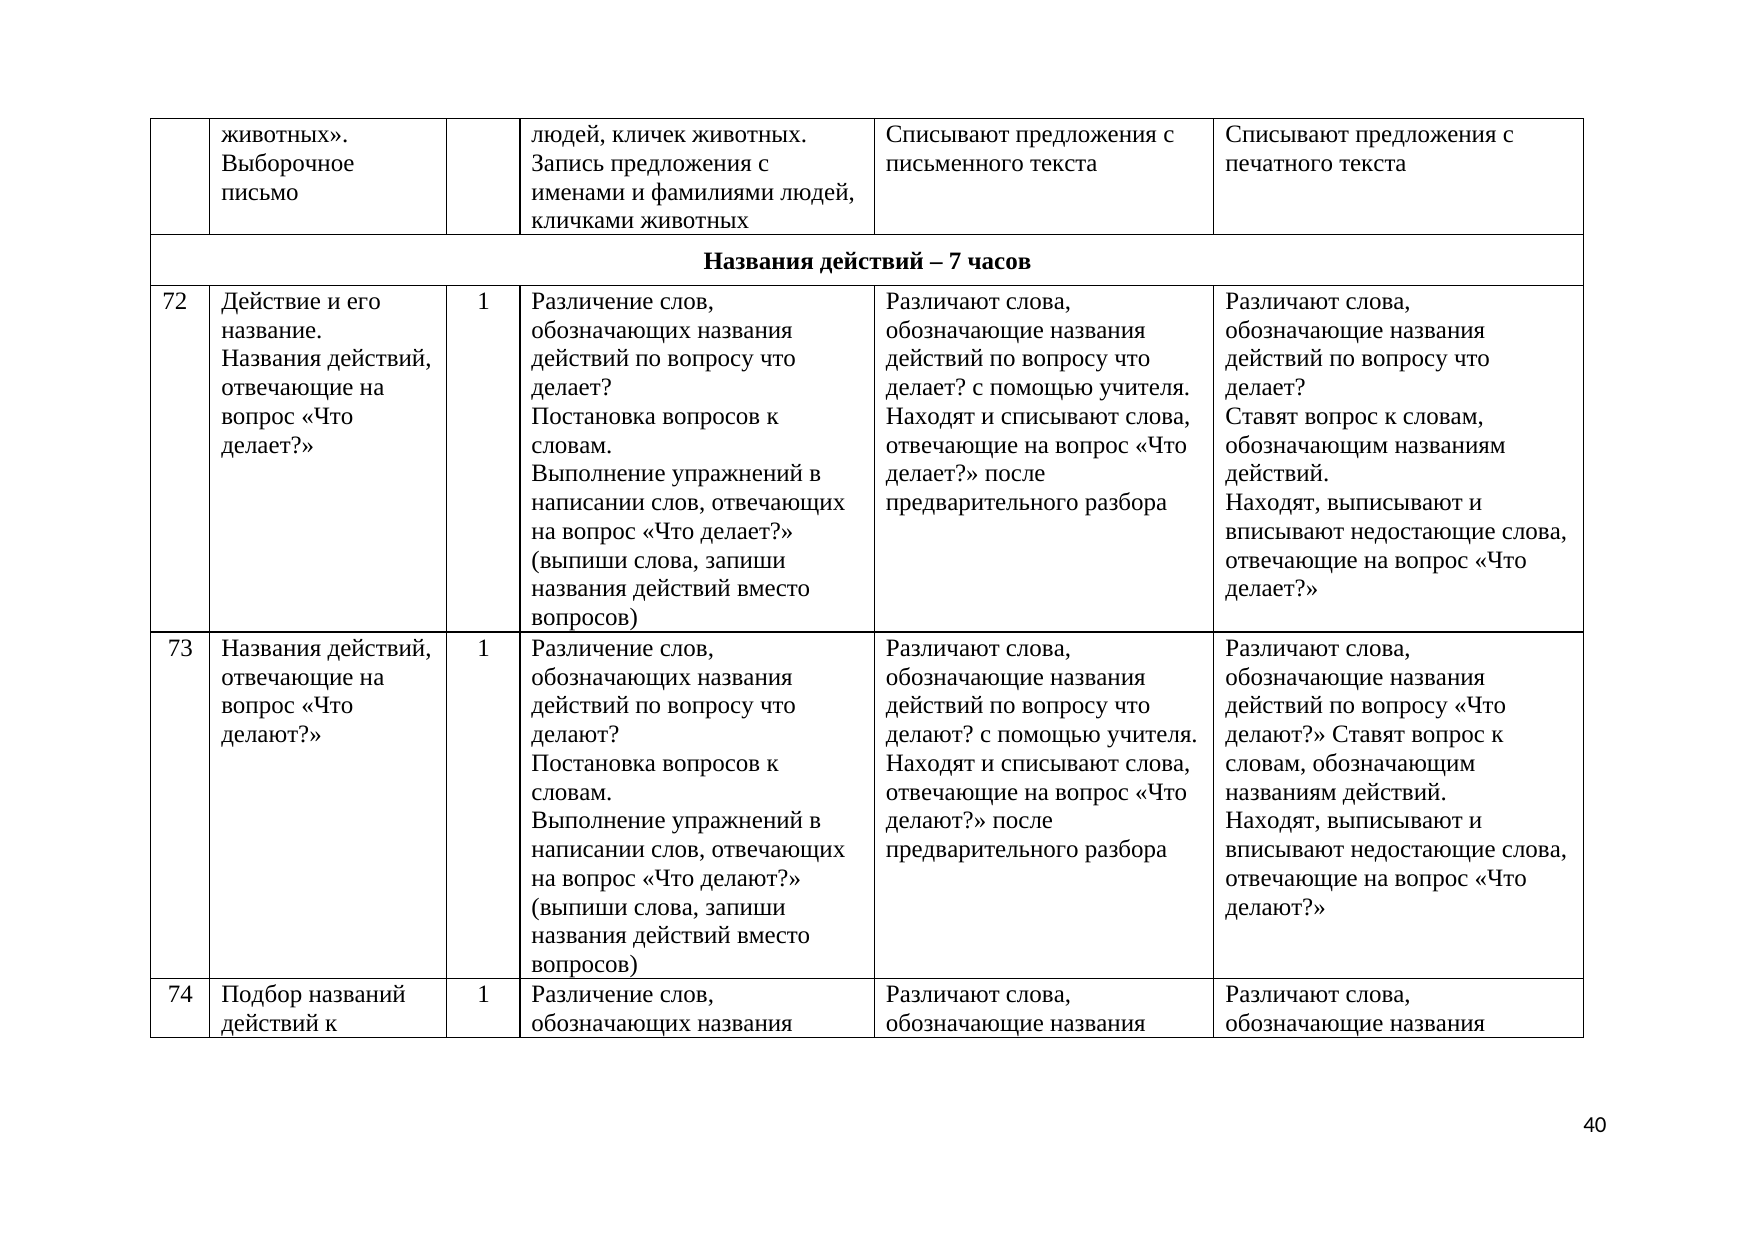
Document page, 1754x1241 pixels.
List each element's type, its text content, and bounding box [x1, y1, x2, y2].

table_cell Различение слов, обозначающих названия действий по вопросу что делает? Постановка вопросов к словам. Выполнение упражнений в написании слов, отвечающих на вопрос «Что делает?» (выпиши слова, запиши названия действий вместо вопросов) [521, 286, 874, 631]
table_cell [1214, 979, 1583, 1037]
table_cell 1 [447, 119, 519, 234]
table_header 1 [447, 633, 519, 978]
table_header Названия действий, отвечающие на вопрос «Что делают?» [210, 633, 446, 978]
table_cell Различают слова, обозначающие названия действий по вопросу что делает? с помощью учителя. Находят и списывают слова, отвечающие на вопрос «Что делает?» после предварительного разбора [875, 286, 1213, 631]
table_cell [521, 979, 874, 1037]
table_header Различают слова, обозначающие названия действий по вопросу что делают? с помощью учителя. Находят и списывают слова, отвечающие на вопрос «Что делают?» после предварительного разбора [875, 633, 1213, 978]
table_header Различение слов, обозначающих названия действий по вопросу что делают? Постановка вопросов к словам. Выполнение упражнений в написании слов, отвечающих на вопрос «Что делают?» (выпиши слова, запиши названия действий вместо вопросов) [521, 633, 874, 978]
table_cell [1214, 119, 1583, 234]
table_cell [521, 119, 874, 234]
table_header 73 [151, 633, 209, 978]
table_cell 1 [447, 979, 519, 1037]
table_cell Действие и его название. Названия действий, отвечающие на вопрос «Что делает?» [210, 286, 446, 631]
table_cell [210, 979, 446, 1037]
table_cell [875, 119, 1213, 234]
table_cell 1 [447, 286, 519, 631]
table_cell Различают слова, обозначающие названия действий по вопросу что делает? Ставят вопрос к словам, обозначающим названиям действий. Находят, выписывают и вписывают недостающие слова, отвечающие на вопрос «Что делает?» [1214, 286, 1583, 631]
table_cell 74 [151, 979, 209, 1037]
table_cell 71 [151, 119, 209, 234]
table_cell 72 [151, 286, 209, 631]
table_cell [210, 119, 446, 234]
table_cell Названия действий – 7 часов [151, 235, 1583, 285]
table_header Различают слова, обозначающие названия действий по вопросу «Что делают?» Ставят вопрос к словам, обозначающим названиям действий. Находят, выписывают и вписывают недостающие слова, отвечающие на вопрос «Что делают?» [1214, 633, 1583, 978]
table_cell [875, 979, 1213, 1037]
